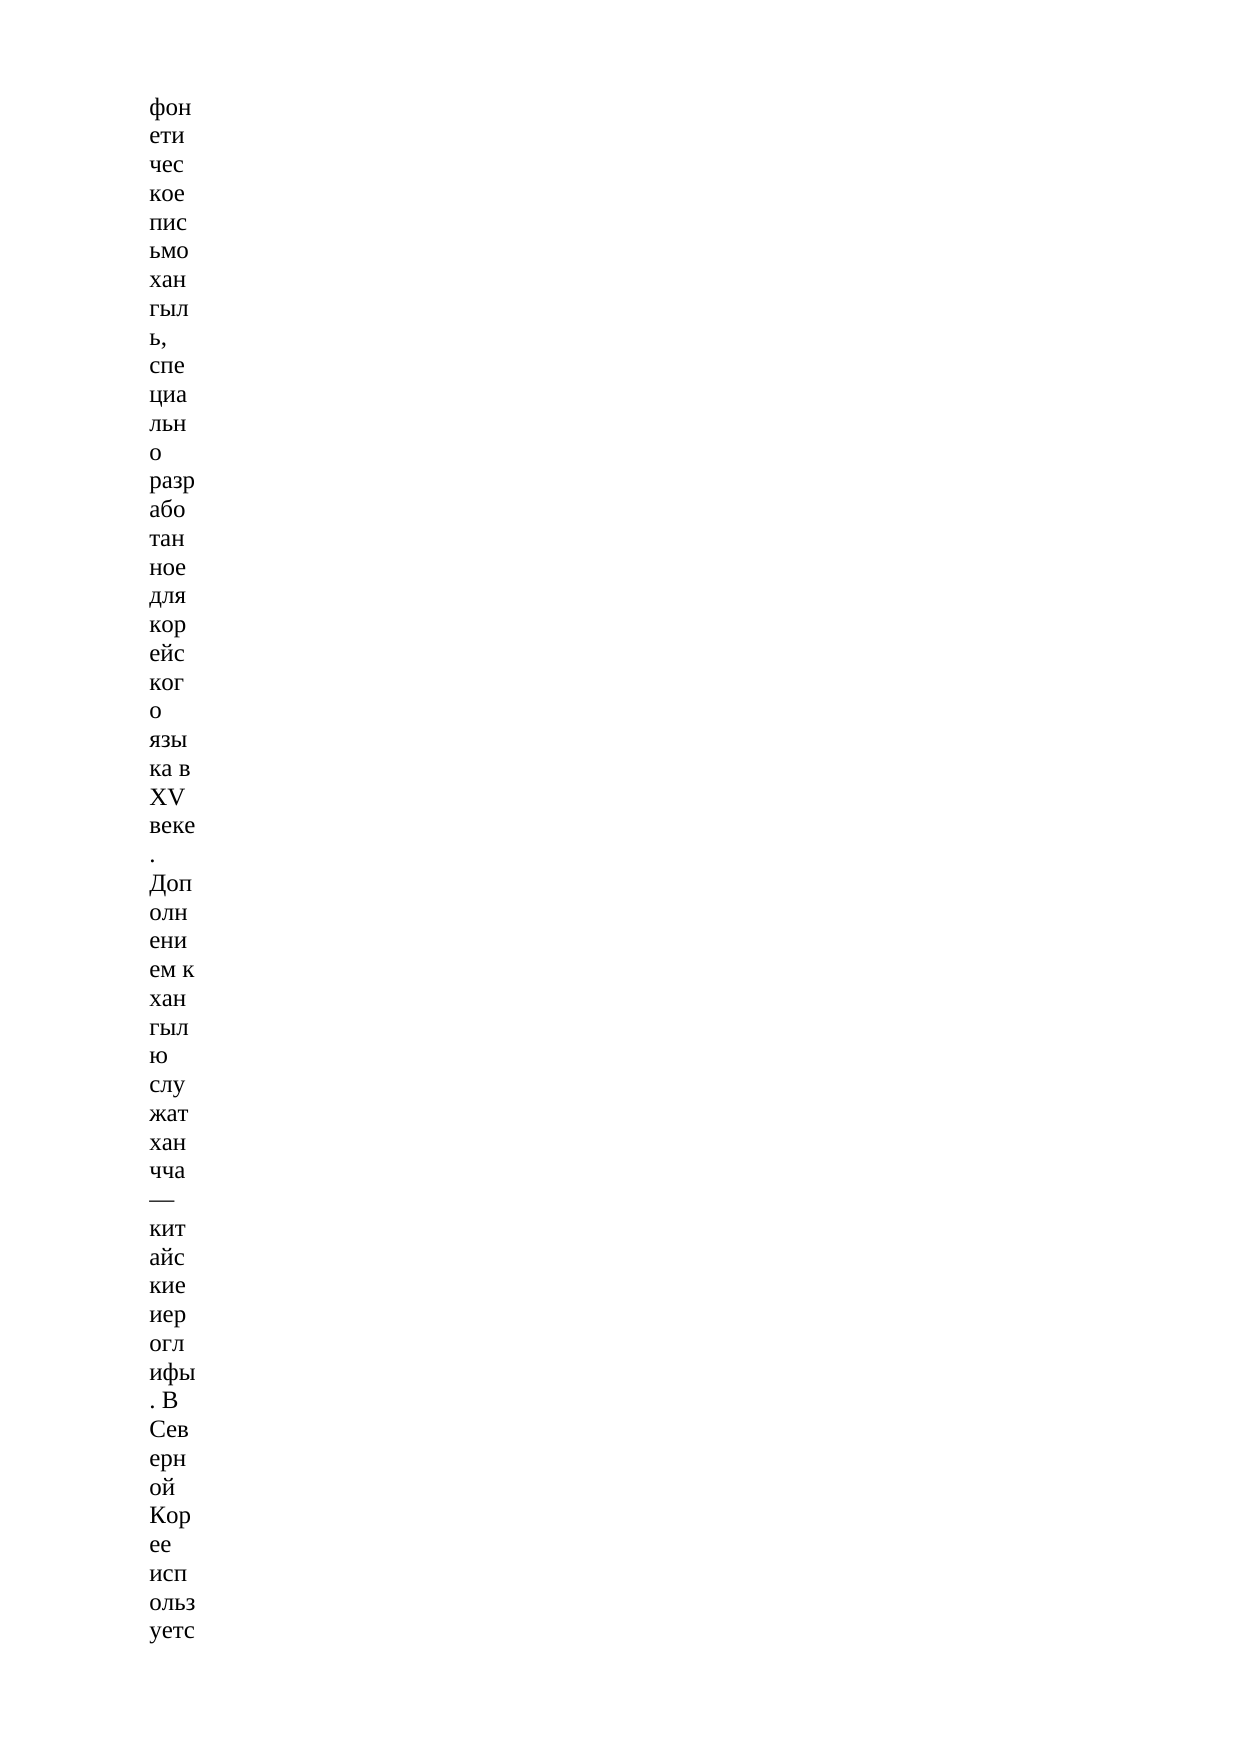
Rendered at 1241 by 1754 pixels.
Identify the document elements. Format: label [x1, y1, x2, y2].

table_header [146, 89, 196, 1647]
